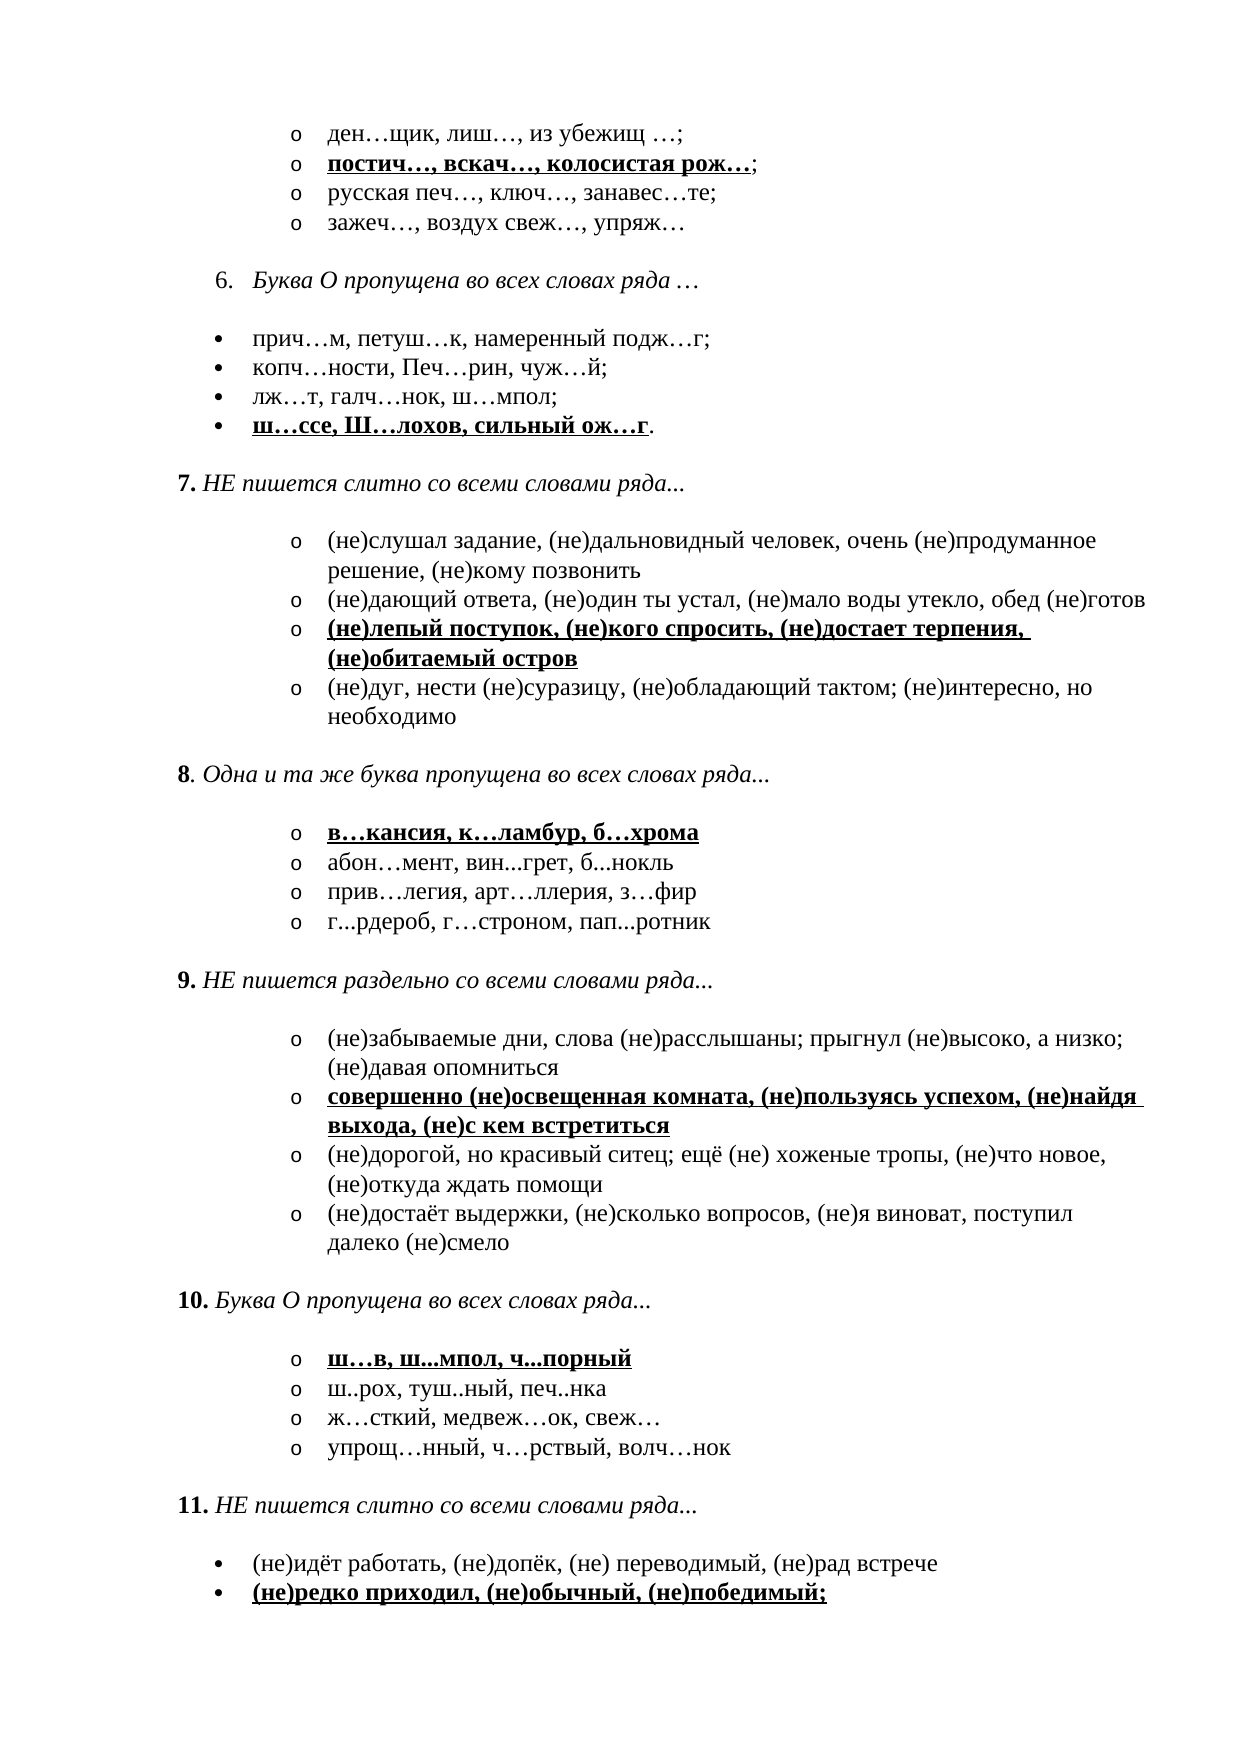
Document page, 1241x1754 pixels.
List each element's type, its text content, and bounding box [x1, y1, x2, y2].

text 10. Буква О пропущена во всех словах ряда... [177, 1285, 1152, 1314]
list ш…ссе, Ш…лохов, сильный ож…г. [215, 410, 1152, 438]
list (не)дорогой, но красивый ситец; ещё (не) хоженые тропы, (не)что новое, (не)откуда ждать помощи [290, 1139, 1152, 1198]
text 11. НЕ пишется слитно со всеми словами ряда... [177, 1491, 1152, 1519]
list постич…, вскач…, колосистая рож…; [290, 148, 1152, 177]
list (не)забываемые дни, слова (не)расслышаны; прыгнул (не)высоко, а низко; (не)давая опомниться [290, 1023, 1152, 1081]
list абон…мент, вин...грет, б...нокль [290, 847, 1152, 876]
list г...рдероб, г…строном, пап...ротник [290, 906, 1152, 936]
list ден…щик, лиш…, из убежищ …; [290, 118, 1152, 148]
list прив…легия, арт…ллерия, з…фир [290, 876, 1152, 906]
list русская печ…, ключ…, занавес…те; [290, 177, 1152, 207]
list (не)слушал задание, (не)дальновидный человек, очень (не)продуманное решение, (не)кому позвонить [290, 526, 1152, 584]
text 9. НЕ пишется раздельно со всеми словами ряда... [177, 965, 1152, 993]
list (не)идёт работать, (не)допёк, (не) переводимый, (не)рад встрече [215, 1548, 1152, 1577]
list (не)дающий ответа, (не)один ты устал, (не)мало воды утекло, обед (не)готов [290, 584, 1152, 613]
list совершенно (не)освещенная комната, (не)пользуясь успехом, (не)найдя выхода, (не)с кем встретиться [290, 1081, 1152, 1139]
list ш…в, ш...мпол, ч...порный [290, 1343, 1152, 1373]
list копч…ности, Печ…рин, чуж…й; [215, 352, 1152, 381]
text 8. Одна и та же буква пропущена во всех словах ряда... [177, 759, 1152, 788]
list зажеч…, воздух свеж…, упряж… [290, 207, 1152, 236]
list лж…т, галч…нок, ш…мпол; [215, 381, 1152, 410]
list упрощ…нный, ч…рствый, волч…нок [290, 1432, 1152, 1461]
text 7. НЕ пишется слитно со всеми словами ряда... [177, 468, 1152, 496]
list ж…сткий, медвеж…ок, свеж… [290, 1402, 1152, 1432]
list в…кансия, к…ламбур, б…хрома [290, 817, 1152, 847]
list (не)редко приходил, (не)обычный, (не)победимый; [215, 1577, 1152, 1606]
list Буква О пропущена во всех словах ряда … [215, 266, 1152, 294]
list прич…м, петуш…к, намеренный подж…г; [215, 323, 1152, 352]
list (не)достаёт выдержки, (не)сколько вопросов, (не)я виноват, поступил далеко (не)смело [290, 1198, 1152, 1256]
list (не)дуг, нести (не)суразицу, (не)обладающий тактом; (не)интересно, но необходимо [290, 672, 1152, 730]
list (не)лепый поступок, (не)кого спросить, (не)достает терпения, (не)обитаемый остров [290, 613, 1152, 672]
list ш..рох, туш..ный, печ..нка [290, 1373, 1152, 1402]
